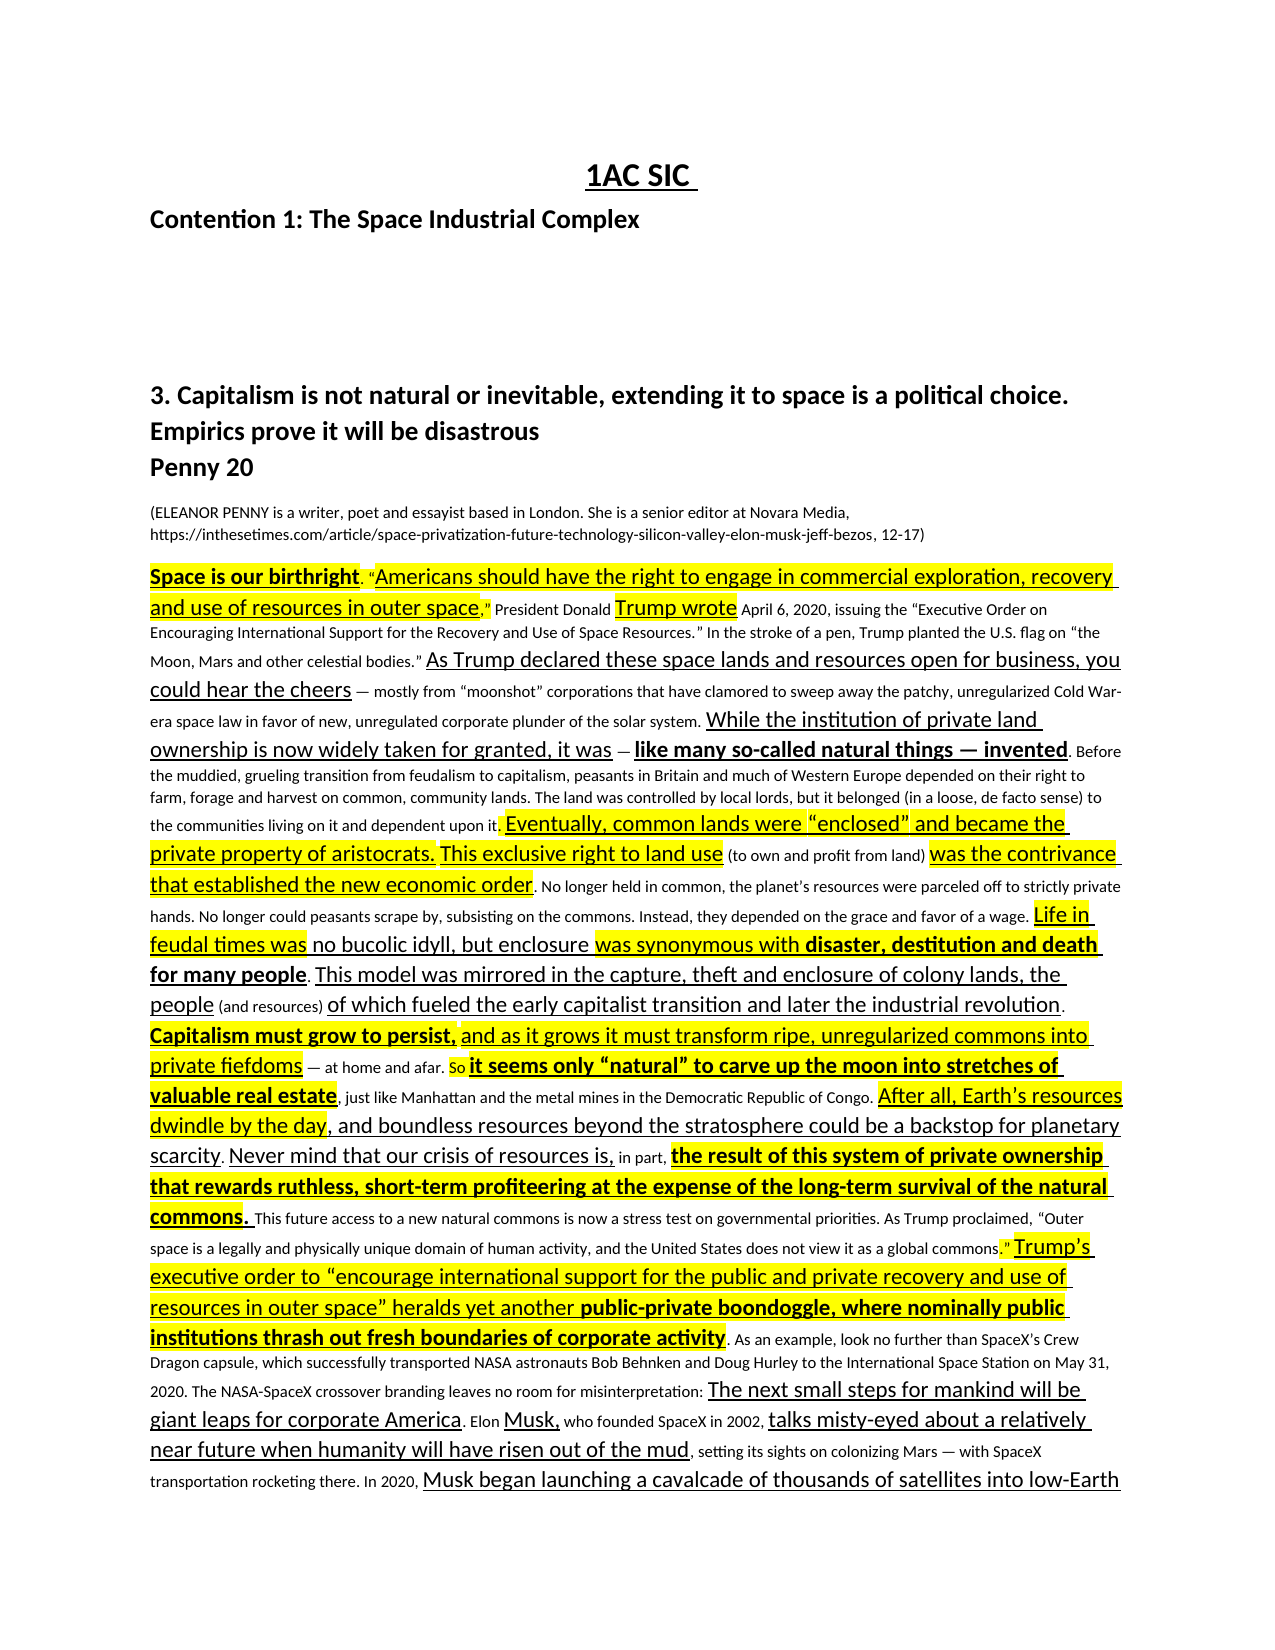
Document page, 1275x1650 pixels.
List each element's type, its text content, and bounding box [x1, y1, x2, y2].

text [150, 562, 1125, 1494]
subtitle 1AC SIC [150, 154, 1125, 195]
subtitle Contention 1: The Space Industrial Complex [150, 202, 1125, 235]
text (ELEANOR PENNY is a writer, poet and essayist based in London. She is a senior editor at Novara Media, https://inthesetimes.com/article/space-privatization-future-technology-silicon-valley-elon-musk-jeff-bezos, 12-17) [150, 502, 1125, 544]
subtitle 3. Capitalism is not natural or inevitable, extending it to space is a political choice. Empirics prove it will be disastrous [150, 378, 1125, 447]
text Penny 20 [150, 450, 1125, 483]
